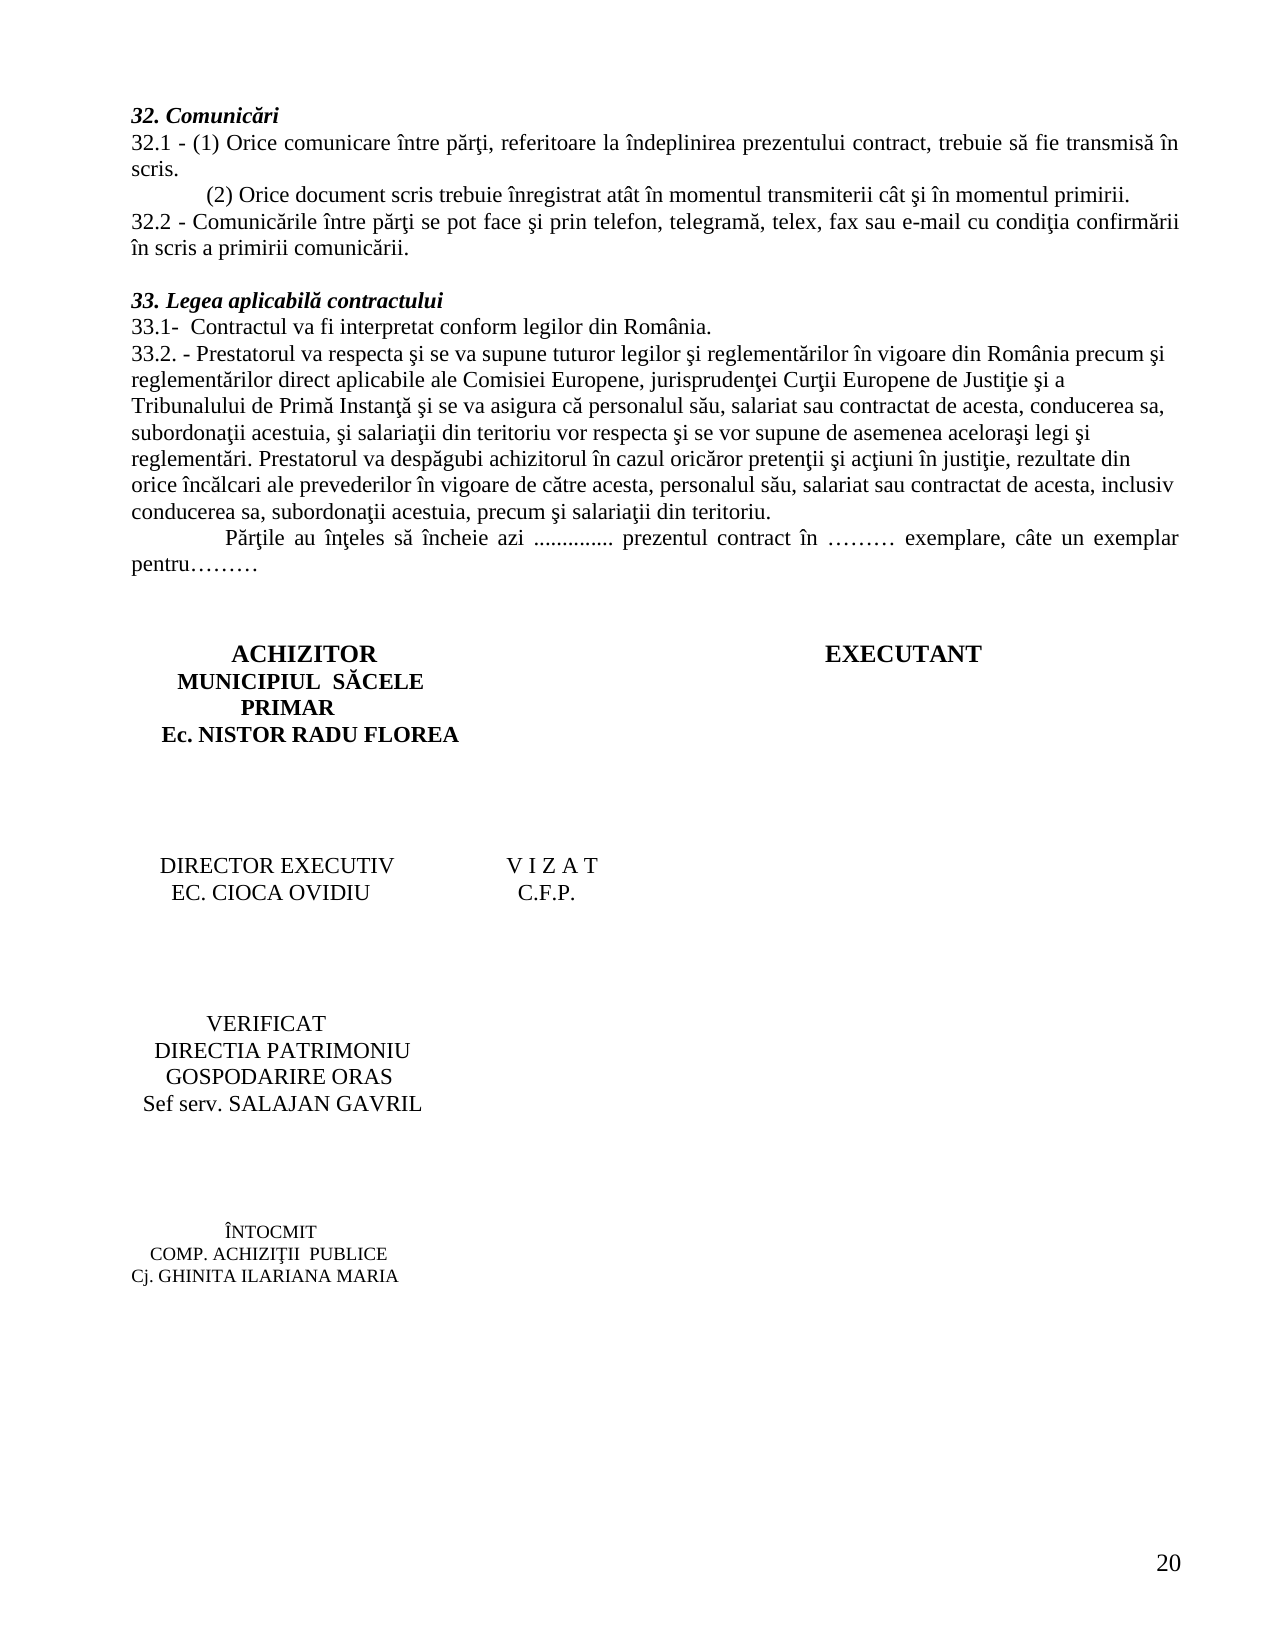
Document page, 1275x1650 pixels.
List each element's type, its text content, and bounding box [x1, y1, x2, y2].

text Ec. NISTOR RADU FLOREA [131, 721, 1181, 747]
text COMP. ACHIZIŢII PUBLICE [131, 1243, 1181, 1264]
text ACHIZITOR EXECUTANT [131, 639, 1181, 668]
text DIRECTIA PATRIMONIU [131, 1037, 1181, 1063]
text Sef serv. SALAJAN GAVRIL [131, 1089, 1181, 1116]
text 32.1 - (1) Orice comunicare între părţi, referitoare la îndeplinirea prezentului contract, trebuie să fie transmisă în scris. [131, 129, 1181, 182]
text (2) Orice document scris trebuie înregistrat atât în momentul transmiterii cât şi în momentul primirii. [131, 182, 1181, 208]
text GOSPODARIRE ORAS [131, 1063, 1181, 1089]
text ÎNTOCMIT [131, 1221, 1181, 1243]
text DIRECTOR EXECUTIV V I Z A T [131, 852, 1181, 879]
text EC. CIOCA OVIDIU C.F.P. [131, 879, 1181, 905]
text 32. Comunicări [131, 102, 1181, 129]
text Părţile au înţeles să încheie azi .............. prezentul contract în ……… exemplare, câte un exemplar pentru……… [131, 524, 1181, 577]
text Cj. GHINITA ILARIANA MARIA [131, 1264, 1181, 1286]
text 32.2 - Comunicările între părţi se pot face şi prin telefon, telegramă, telex, fax sau e-mail cu condiţia confirmării în scris a primirii comunicării. [131, 208, 1181, 261]
text 33.2. - Prestatorul va respecta şi se va supune tuturor legilor şi reglementărilor în vigoare din România precum şi reglementărilor direct aplicabile ale Comisiei Europene, jurisprudenţei Curţii Europene de Justiţie şi a Tribunalului de Primă Instanţă şi se va asigura că personalul său, salariat sau contractat de acesta, conducerea sa, subordonaţii acestuia, şi salariaţii din teritoriu vor respecta şi se vor supune de asemenea aceloraşi legi şi reglementări. Prestatorul va despăgubi achizitorul în cazul oricăror pretenţii şi acţiuni în justiţie, rezultate din orice încălcari ale prevederilor în vigoare de către acesta, personalul său, salariat sau contractat de acesta, inclusiv conducerea sa, subordonaţii acestuia, precum şi salariaţii din teritoriu. [131, 340, 1181, 524]
text PRIMAR [131, 694, 1181, 721]
text 33.1- Contractul va fi interpretat conform legilor din România. [131, 313, 1181, 340]
text MUNICIPIUL SĂCELE [131, 668, 1181, 694]
text VERIFICAT [131, 1011, 1181, 1037]
text 33. Legea aplicabilă contractului [131, 287, 1181, 313]
